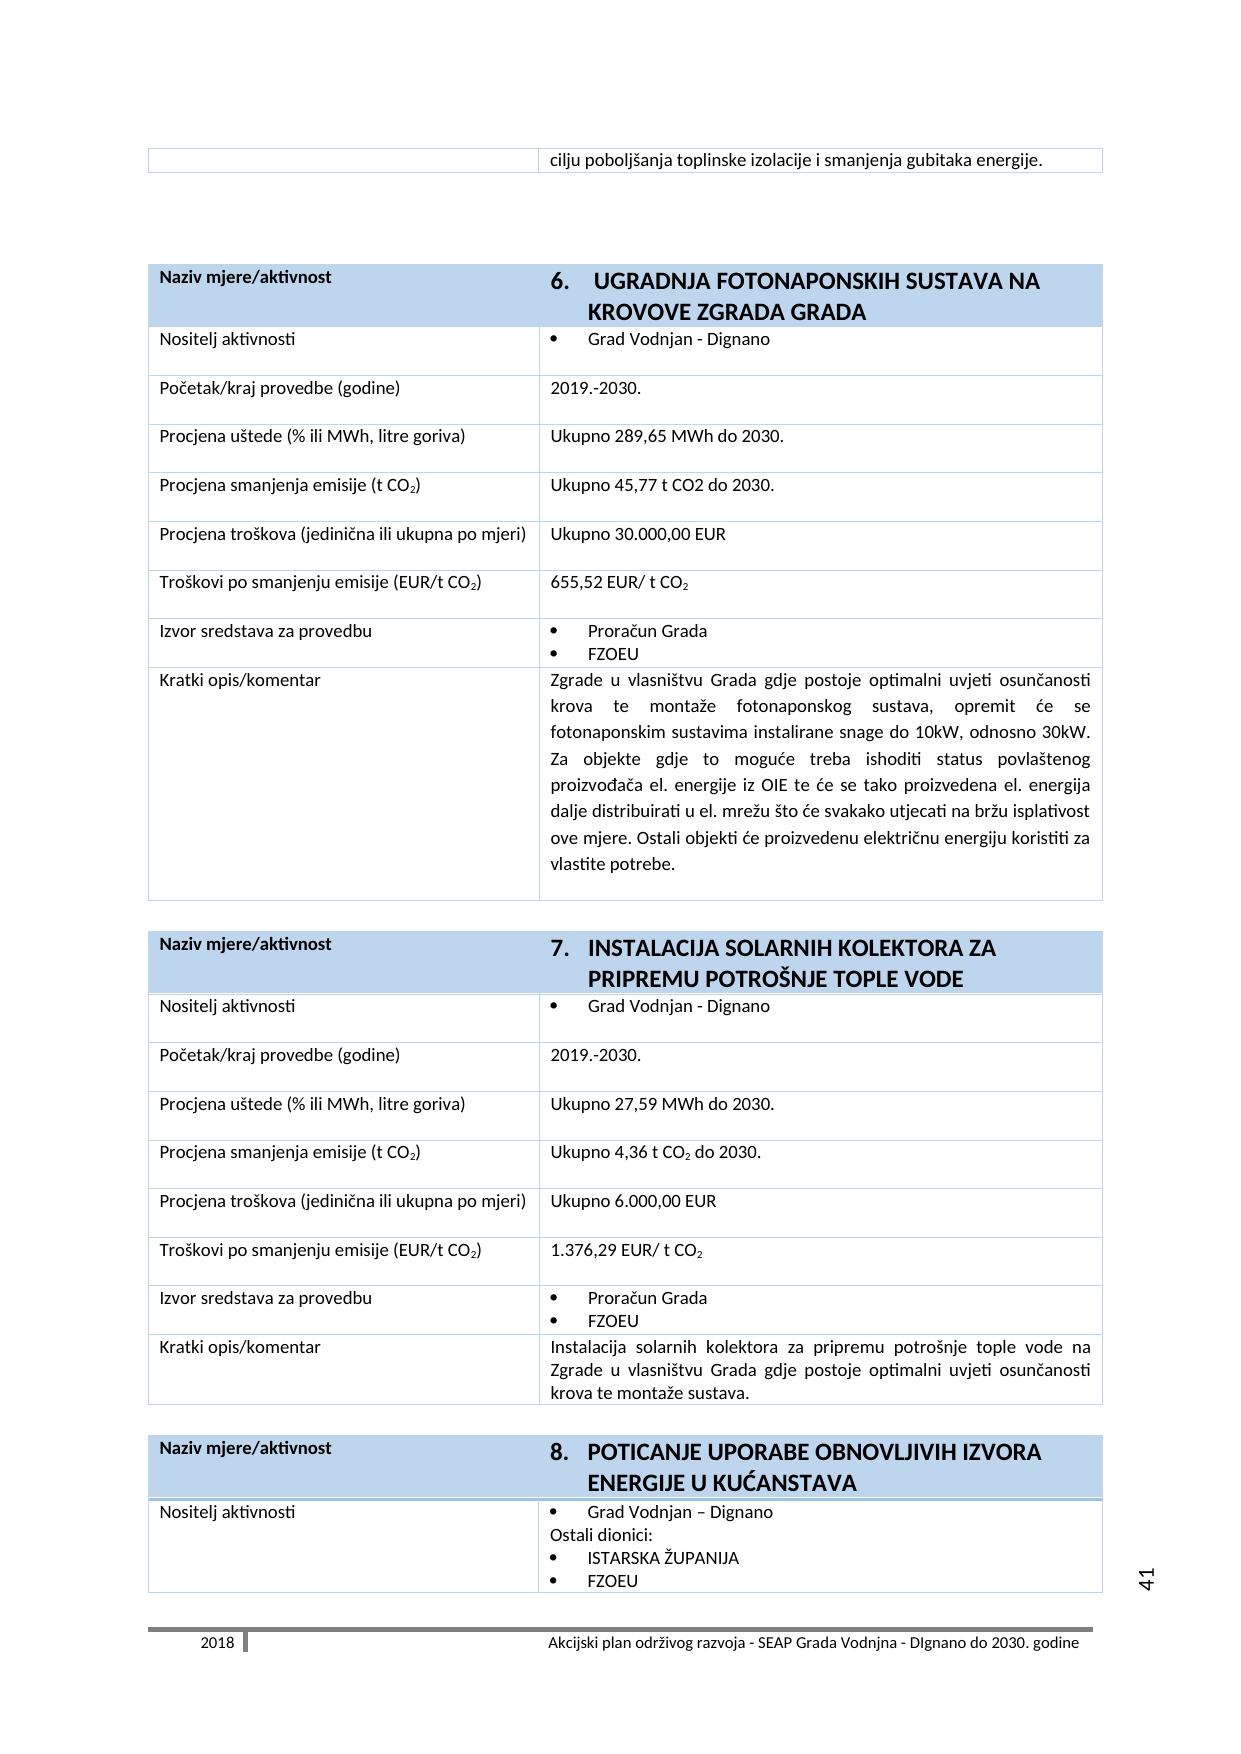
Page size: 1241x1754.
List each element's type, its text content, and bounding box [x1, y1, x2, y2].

table_cell Kratki opis/komentar [149, 668, 539, 900]
table_cell Nositelj aktivnosti [149, 327, 539, 375]
table_cell Nositelj aktivnosti [149, 1501, 538, 1592]
table_header UGRADNJA FOTONAPONSKIH SUSTAVA NA KROVOVE ZGRADA GRADA [540, 265, 1102, 326]
table_cell Nositelj aktivnosti [149, 995, 539, 1042]
table_cell Procjena uštede (% ili MWh litre goriva) [149, 425, 539, 472]
table_cell Ukupno 4,36 t CO2 do 2030. [540, 1141, 1102, 1188]
table_cell Zgrade u vlasništvu Grada gdje postoje optimalni uvjeti osunčanosti krova te montaže fotonaponskog sustava, opremit će se fotonaponskim sustavima instalirane snage do 10kW, odnosno 30kW. Za objekte gdje to moguće treba ishoditi status povlaštenog proizvođača el. energije iz OIE te će se tako proizvedena el. energija dalje distribuirati u el. mrežu što će svakako utjecati na bržu isplativost ove mjere. Ostali objekti će proizvedenu električnu energiju koristiti za vlastite potrebe. [540, 668, 1102, 900]
table_cell 2019.-2030. [540, 376, 1102, 423]
table_cell 655,52 EUR/ t CO2 [540, 571, 1102, 618]
table_cell Proračun Grada FZOEU [540, 1286, 1102, 1334]
table_cell Instalacija solarnih kolektora za pripremu potrošnje tople vode na Zgrade u vlasništvu Grada gdje postoje optimalni uvjeti osunčanosti krova te montaže sustava. [540, 1335, 1102, 1404]
table_cell Troškovi po smanjenju emisije (EUR/t CO2) [149, 571, 539, 618]
table_header Naziv mjere/aktivnost [149, 933, 539, 993]
table_header Naziv mjere/aktivnost [149, 1436, 538, 1497]
table_cell Grad Vodnjan – Dignano Ostali dionici: ISTARSKA ŽUPANIJA FZOEU [539, 1501, 1102, 1592]
table_header Naziv mjere/aktivnost [149, 265, 539, 326]
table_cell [149, 149, 538, 172]
table_cell Početak/kraj provedbe (godine) [149, 1043, 539, 1091]
table_cell Grad Vodnjan - Dignano [540, 995, 1102, 1042]
table_cell Ukupno 27,59 MWh do 2030. [540, 1092, 1102, 1139]
table_cell Procjena smanjenja emisije (t CO2) [149, 1141, 539, 1188]
table_cell 1.376,29 EUR/ t CO2 [540, 1238, 1102, 1285]
table_cell 2019.-2030. [540, 1043, 1102, 1091]
table_cell Izvor sredstava za provedbu [149, 1286, 539, 1334]
table_cell Proračun Grada FZOEU [540, 619, 1102, 667]
table_cell Početak/kraj provedbe (godine) [149, 376, 539, 423]
table_cell Ukupno 6.000,00 EUR [540, 1189, 1102, 1237]
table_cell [539, 149, 1102, 172]
table_cell Procjena troškova (jedinična ili ukupna po mjeri) [149, 522, 539, 569]
table_cell Ukupno 30.000,00 EUR [540, 522, 1102, 569]
table_cell Izvor sredstava za provedbu [149, 619, 539, 667]
table_cell Procjena uštede (% ili MWh litre goriva) [149, 1092, 539, 1139]
table_cell Ukupno 45,77 t CO2 do 2030. [540, 473, 1102, 521]
table_cell Procjena troškova (jedinična ili ukupna po mjeri) [149, 1189, 539, 1237]
table_cell Troškovi po smanjenju emisije (EUR/t CO2) [149, 1238, 539, 1285]
table_cell Ukupno 289,65 MWh do 2030. [540, 425, 1102, 472]
table_header POTICANJE UPORABE OBNOVLJIVIH IZVORA ENERGIJE U KUĆANSTAVA [539, 1436, 1102, 1497]
table_cell Grad Vodnjan - Dignano [540, 327, 1102, 375]
table_header INSTALACIJA SOLARNIH KOLEKTORA ZA PRIPREMU POTROŠNJE TOPLE VODE [540, 933, 1102, 993]
table_cell Procjena smanjenja emisije (t CO2) [149, 473, 539, 521]
table_cell Kratki opis/komentar [149, 1335, 539, 1404]
